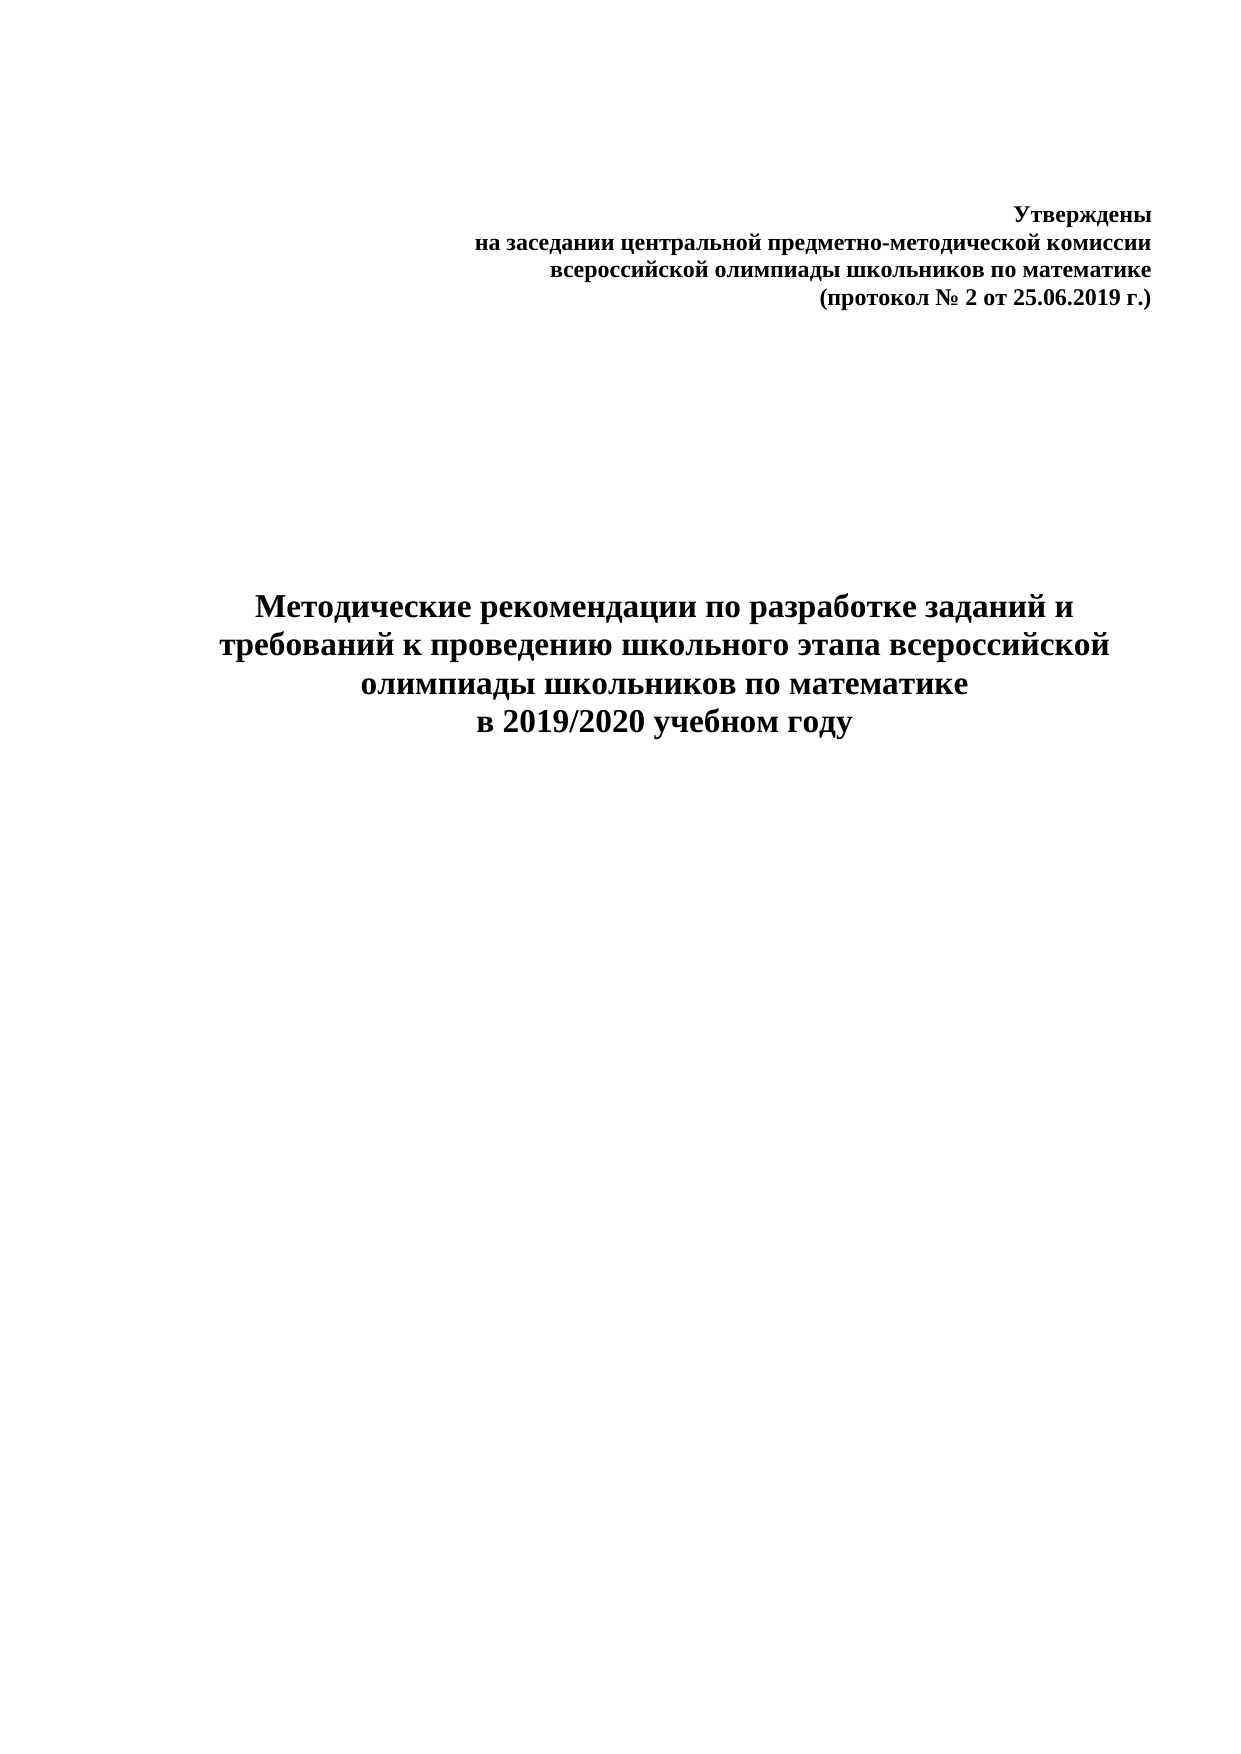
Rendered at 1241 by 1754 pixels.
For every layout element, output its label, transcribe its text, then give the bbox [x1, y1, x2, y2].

text в 2019/2020 учебном году [177, 701, 1152, 740]
text Утверждены [177, 200, 1152, 227]
text всероссийской олимпиады школьников по математике [177, 255, 1152, 283]
text Методические рекомендации по разработке заданий и требований к проведению школьного этапа всероссийской олимпиады школьников по математике [177, 586, 1152, 701]
text на заседании центральной предметно-методической комиссии [177, 227, 1152, 255]
text (протокол № 2 от 25.06.2019 г.) [177, 283, 1152, 310]
